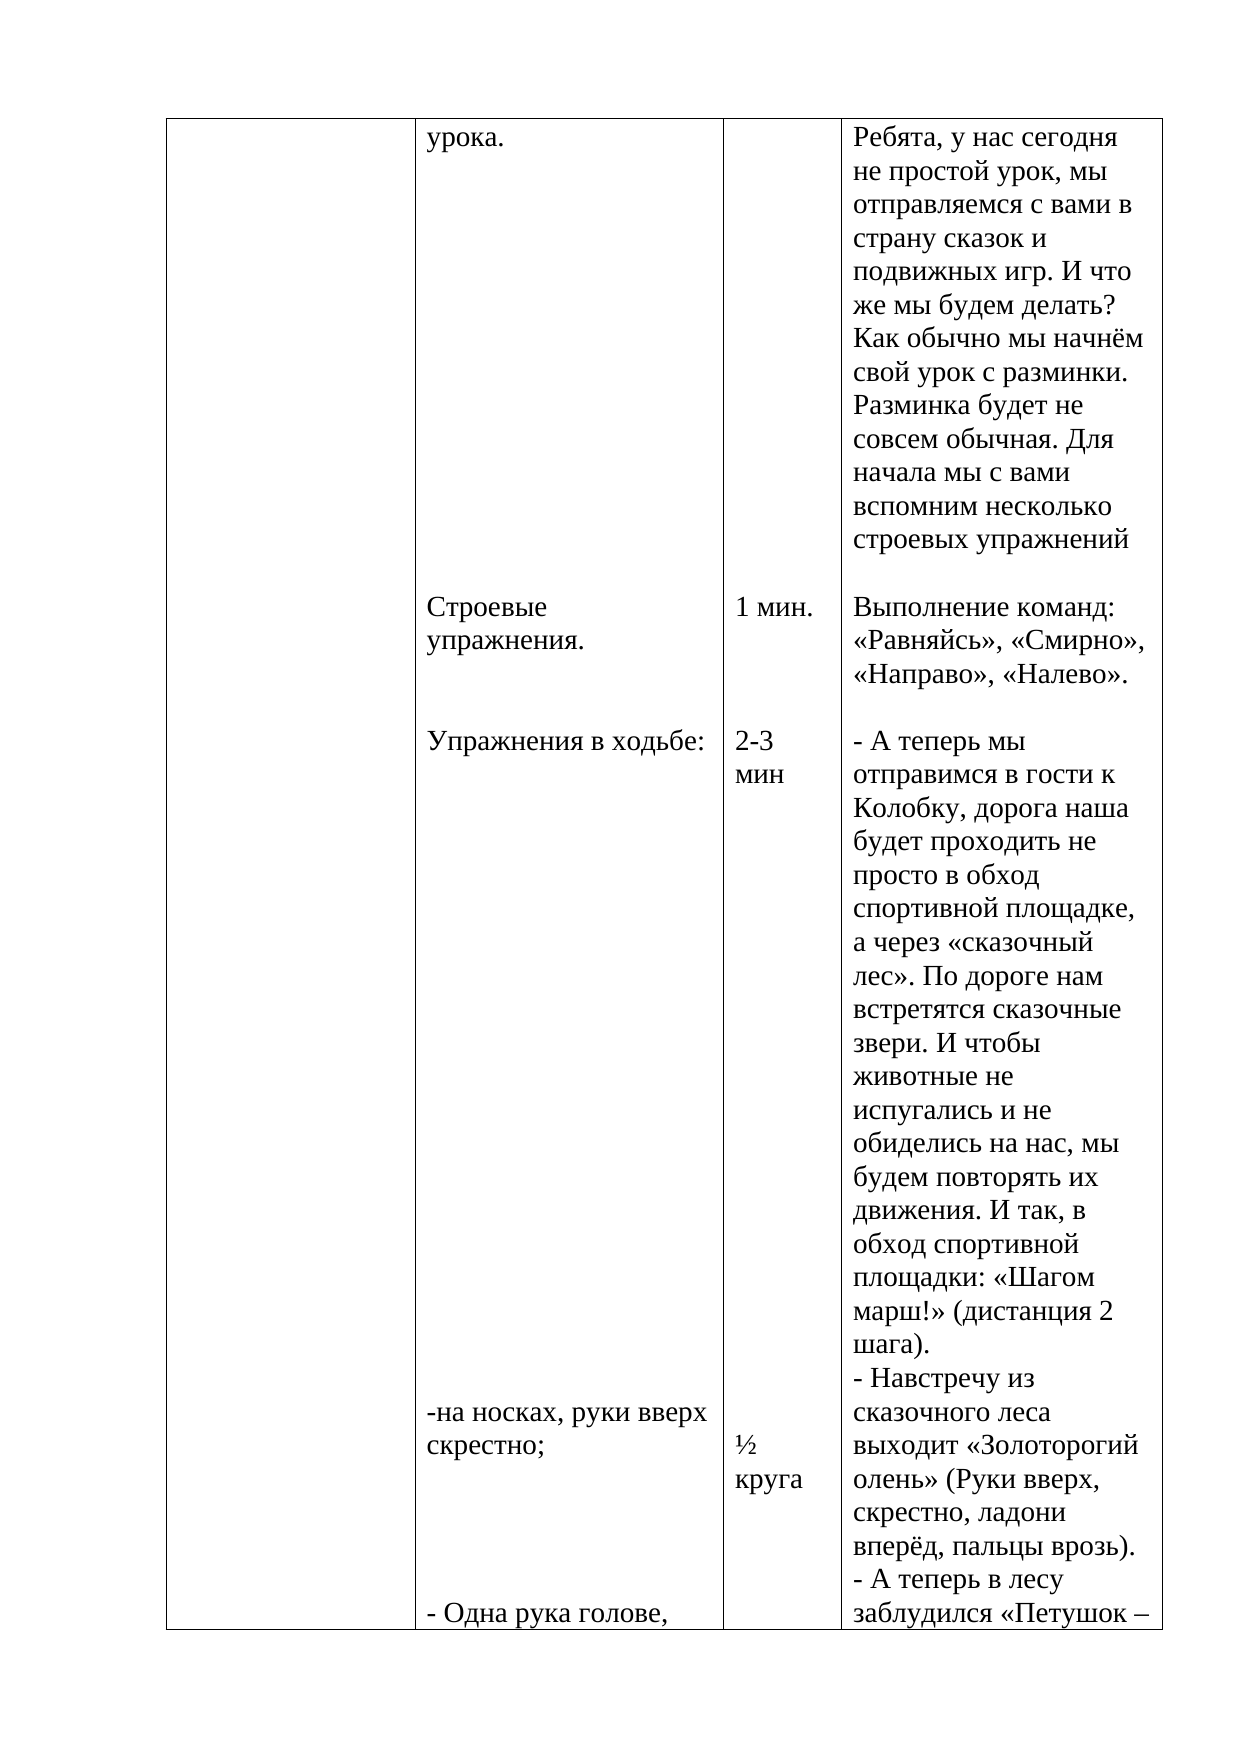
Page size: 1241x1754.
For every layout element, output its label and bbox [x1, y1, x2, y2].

table_cell [167, 119, 415, 1628]
table_cell [842, 119, 1162, 1628]
table_cell [724, 119, 841, 1628]
table_cell [416, 119, 723, 1628]
